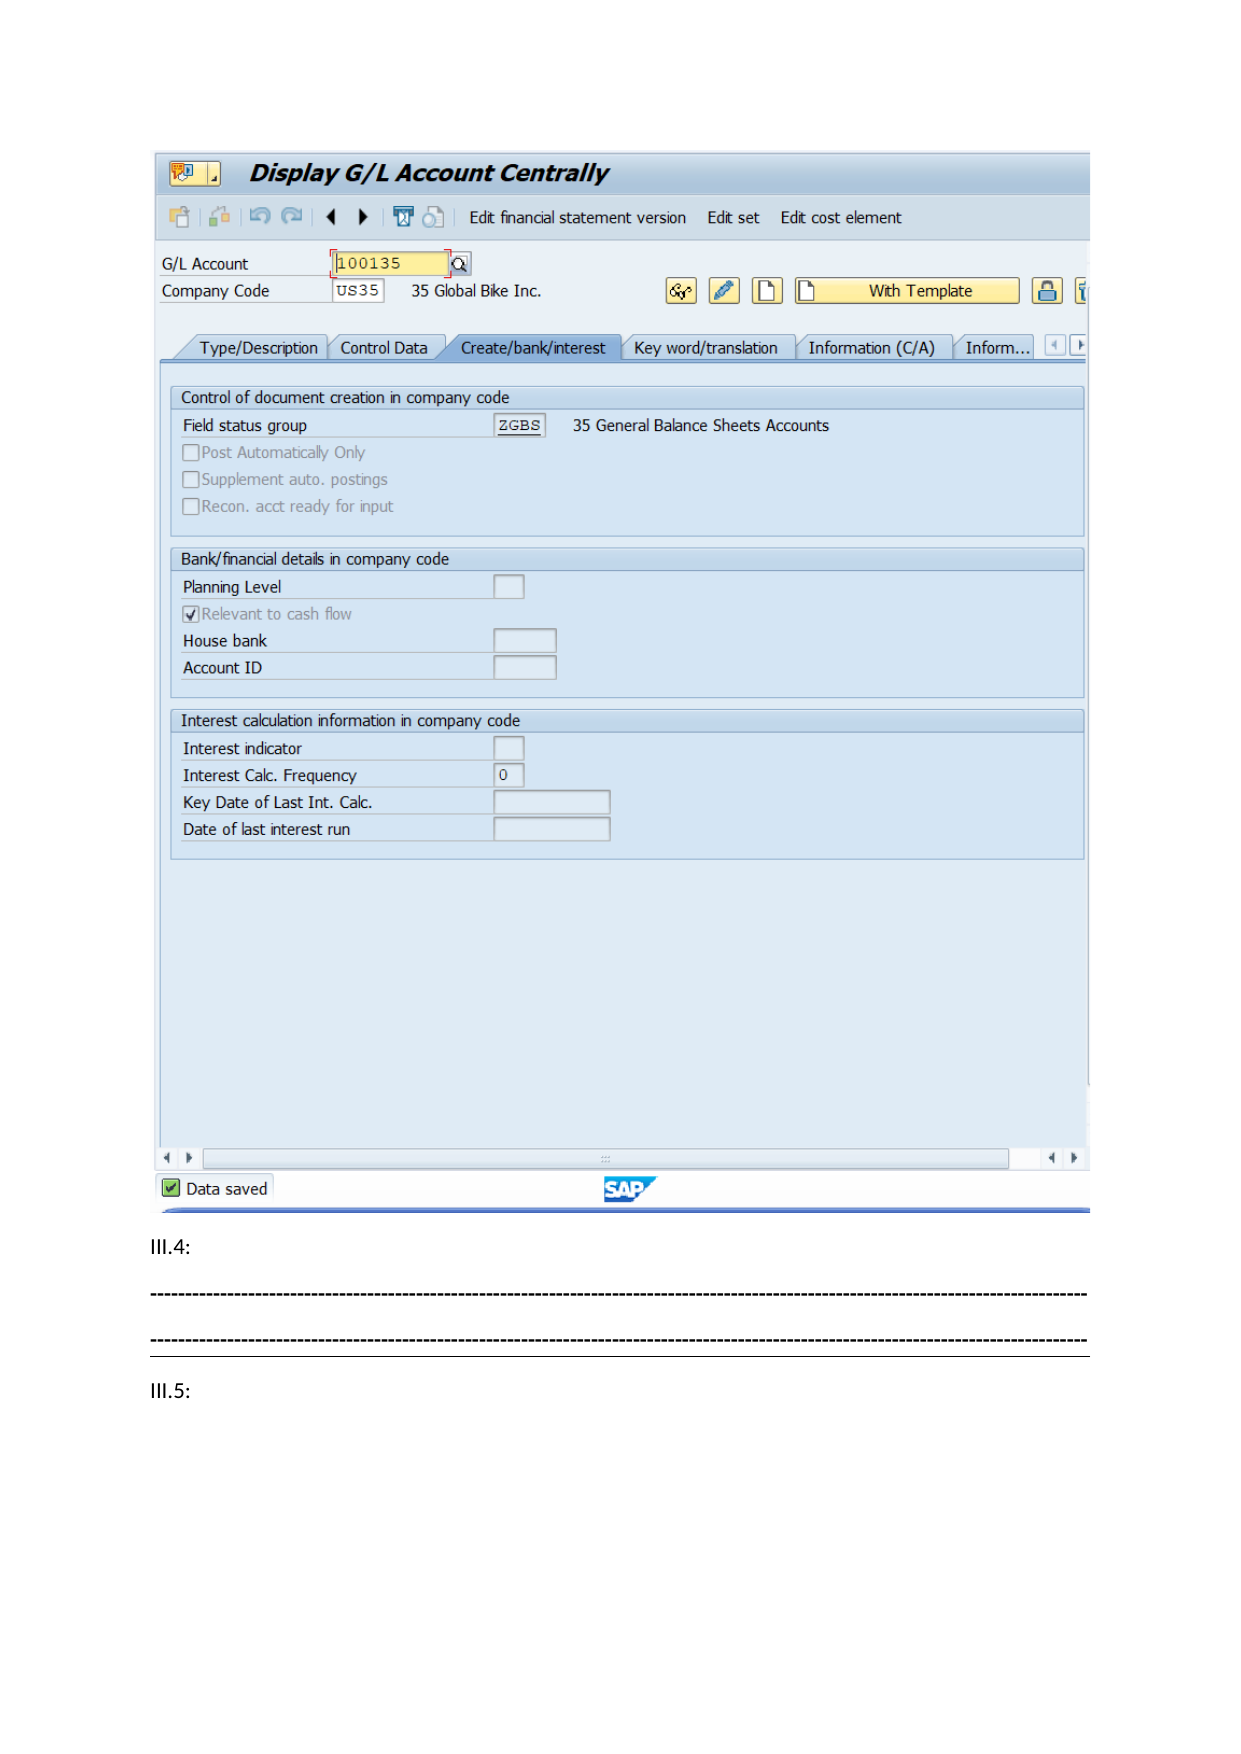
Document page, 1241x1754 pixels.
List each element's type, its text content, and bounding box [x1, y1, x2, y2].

text -------------------------------------------------------------------------------------------------------------------------------------- [150, 1279, 1090, 1307]
picture [150, 150, 1091, 1213]
text III.4: [150, 1232, 1090, 1260]
text III.5: [150, 1376, 1090, 1404]
text -------------------------------------------------------------------------------------------------------------------------------------- [150, 1326, 1090, 1356]
